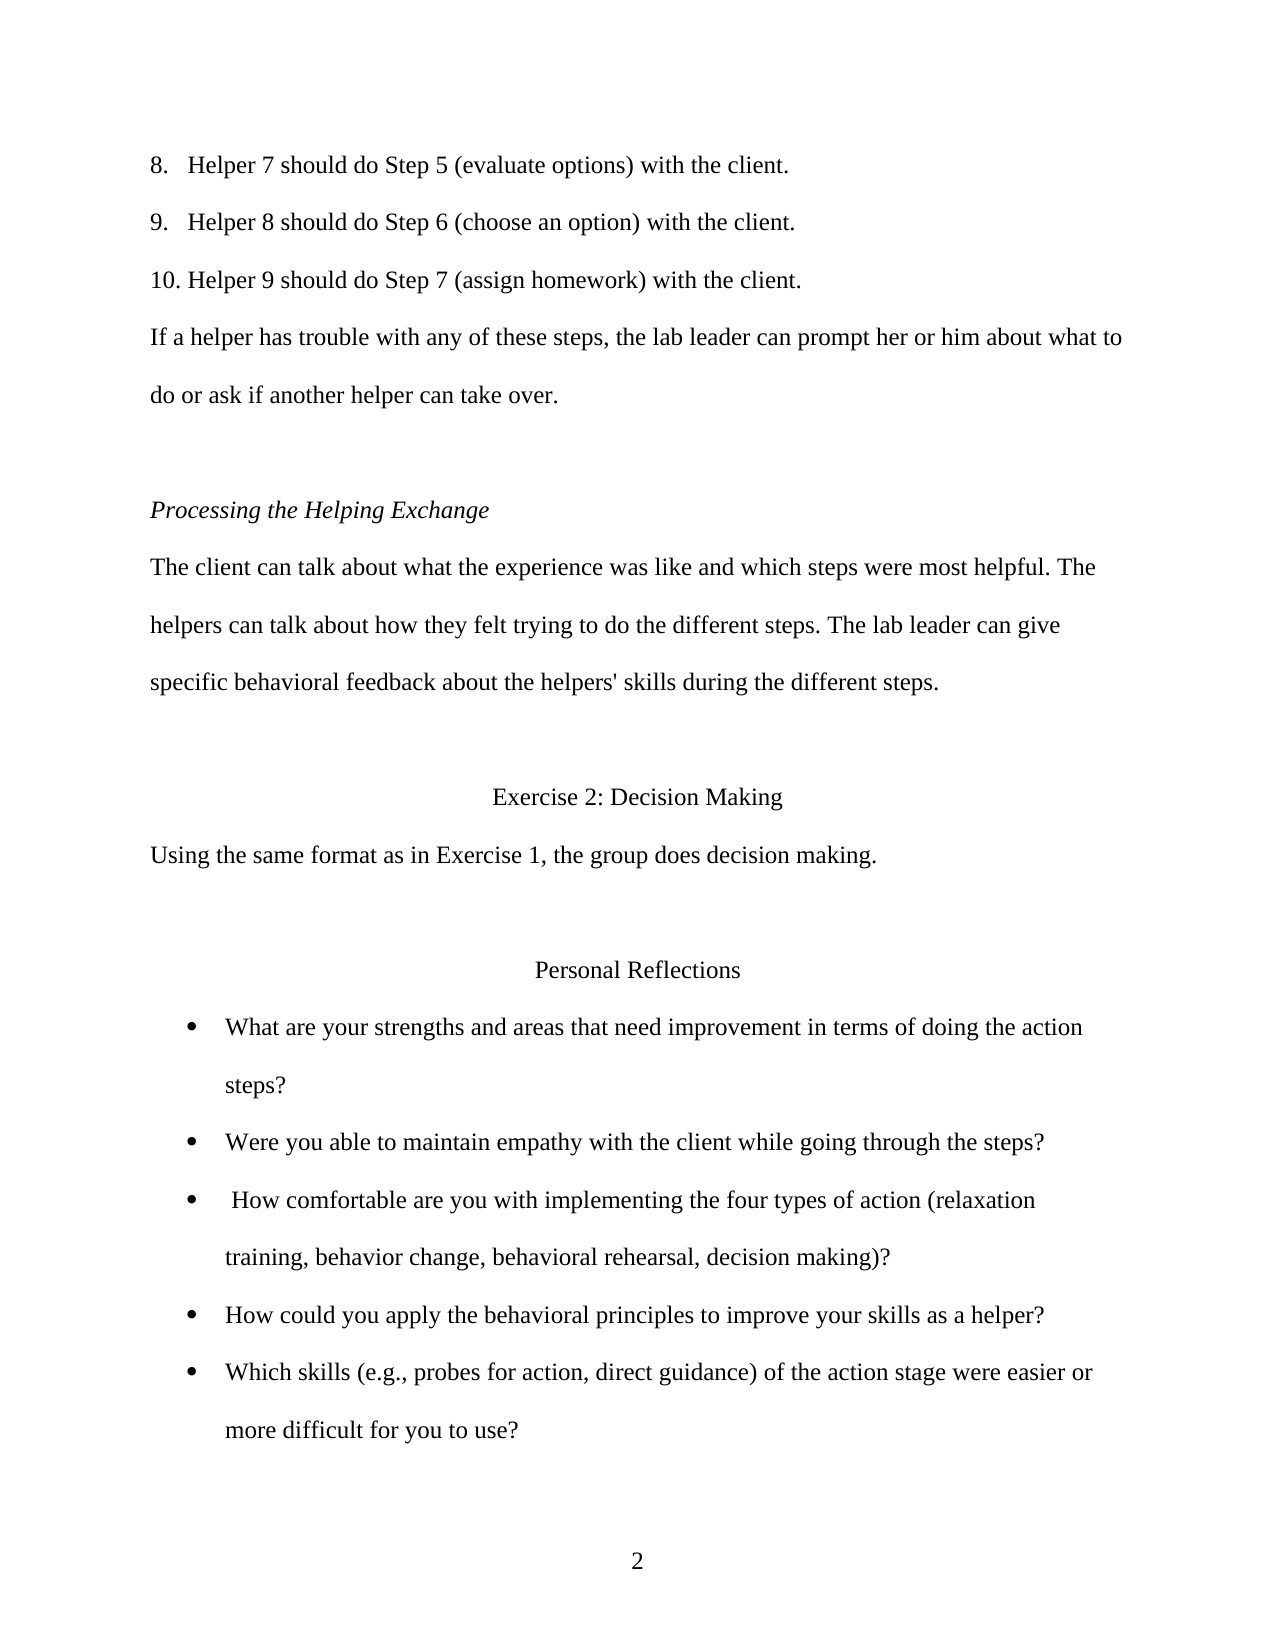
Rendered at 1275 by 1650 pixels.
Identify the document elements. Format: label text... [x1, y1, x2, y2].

list What are your strengths and areas that need improvement in terms of doing the action steps? [187, 1012, 1125, 1099]
text Processing the Helping Exchange [150, 495, 1125, 524]
list How could you apply the behavioral principles to improve your skills as a helper? [187, 1300, 1125, 1329]
text If a helper has trouble with any of these steps, the lab leader can prompt her or him about what to do or ask if another helper can take over. [150, 322, 1125, 409]
text Personal Reflections [150, 955, 1125, 984]
text Using the same format as in Exercise 1, the group does decision making. [150, 840, 1125, 869]
list Helper 8 should do Step 6 (choose an option) with the client. [150, 207, 1125, 236]
list Helper 9 should do Step 7 (assign homework) with the client. [150, 265, 1125, 294]
text The client can talk about what the experience was like and which steps were most helpful. The helpers can talk about how they felt trying to do the different steps. The lab leader can give specific behavioral feedback about the helpers' skills during the different steps. [150, 552, 1125, 696]
text Exercise 2: Decision Making [150, 782, 1125, 811]
list How comfortable are you with implementing the four types of action (relaxation training, behavior change, behavioral rehearsal, decision making)? [187, 1185, 1125, 1271]
list Which skills (e.g., probes for action, direct guidance) of the action stage were easier or more difficult for you to use? [187, 1357, 1125, 1444]
list Helper 7 should do Step 5 (evaluate options) with the client. [150, 150, 1125, 179]
list Were you able to maintain empathy with the client while going through the steps? [187, 1127, 1125, 1156]
